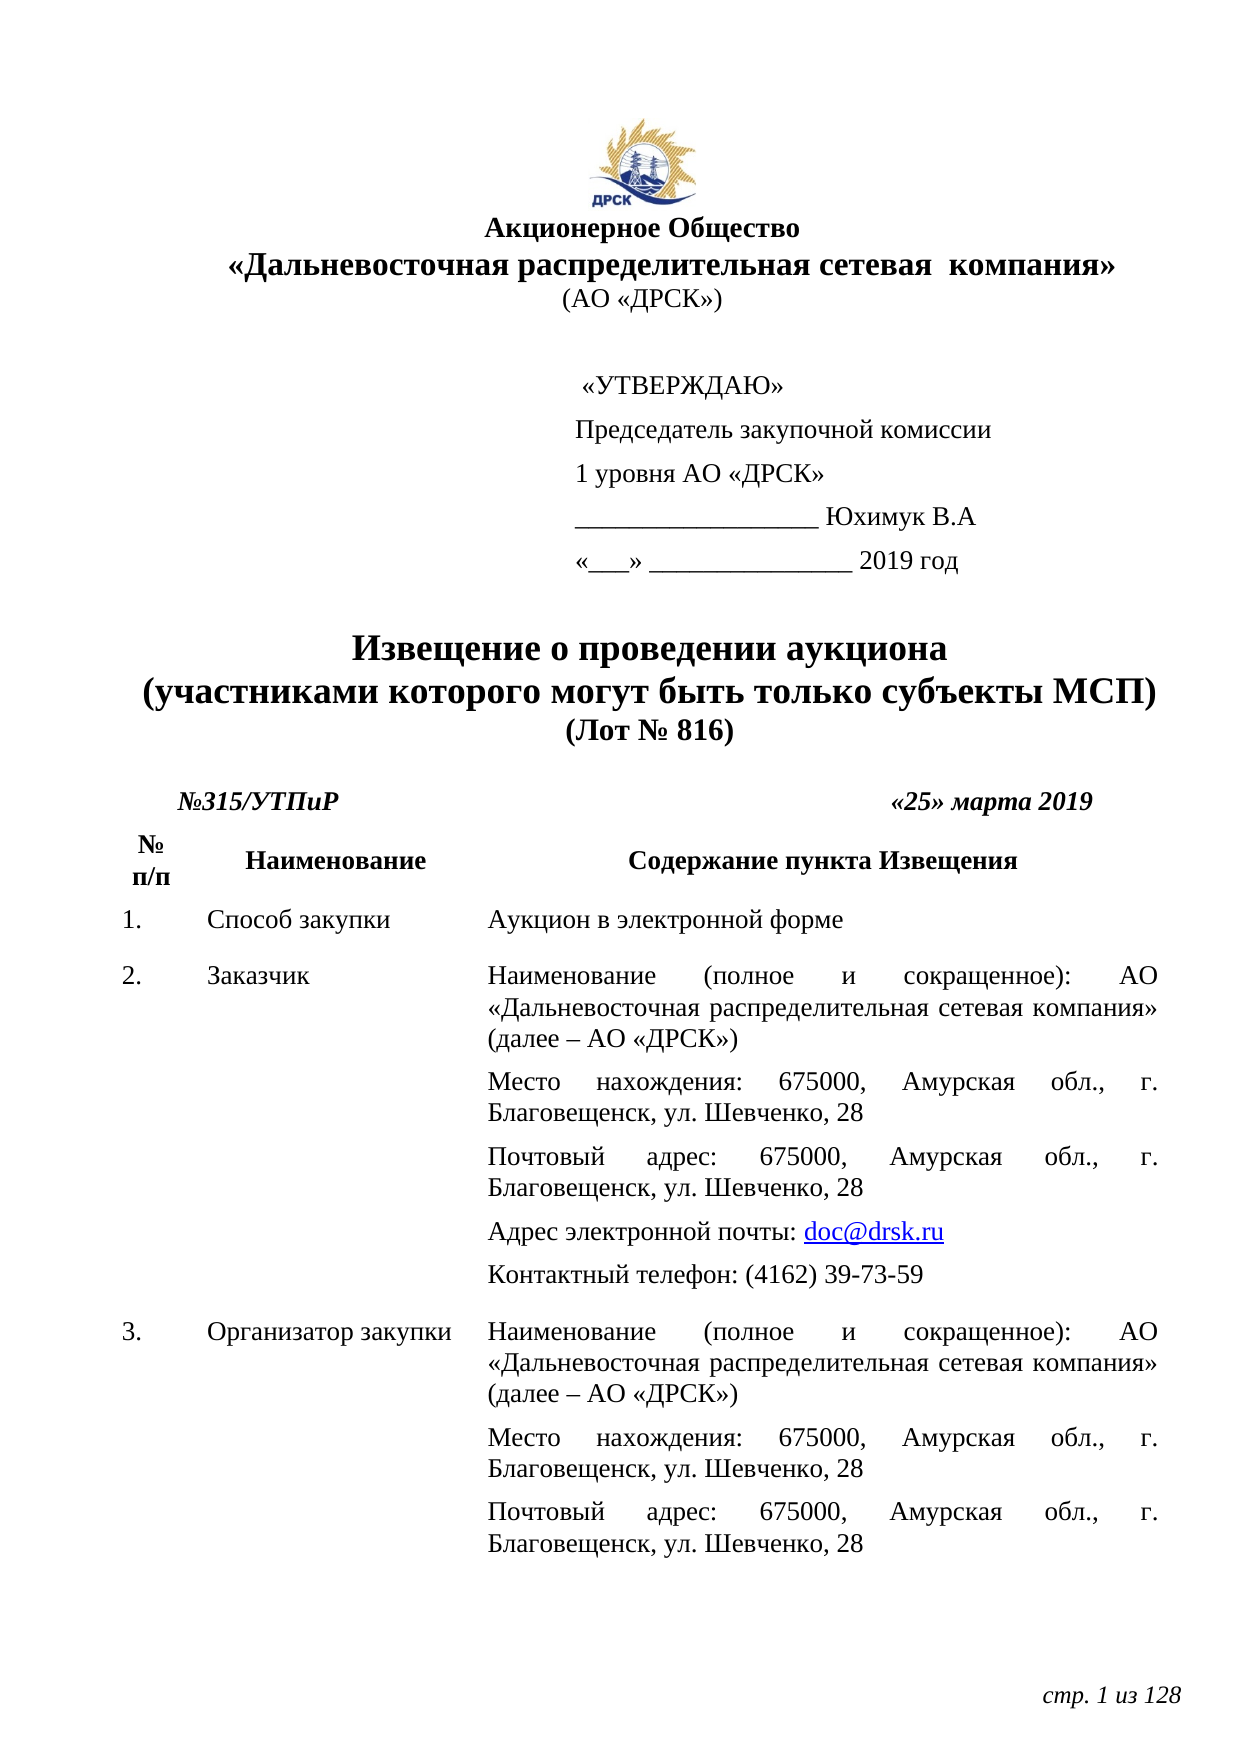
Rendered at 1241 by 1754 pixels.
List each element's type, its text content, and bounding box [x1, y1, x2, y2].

text «Дальневосточная распределительная сетевая компания» [118, 244, 1166, 282]
text Председатель закупочной комиссии [575, 413, 1181, 444]
table_cell Способ закупки [196, 891, 476, 947]
text __________________ Юхимук В.А [575, 500, 1181, 532]
table_cell [107, 947, 196, 1302]
text 1 уровня АО «ДРСК» [575, 457, 1181, 488]
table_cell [476, 1302, 1170, 1558]
table_cell Заказчик [196, 947, 476, 1302]
picture [588, 118, 697, 211]
table_cell Организатор закупки [196, 1302, 476, 1558]
table_header Содержание пункта Извещения [476, 816, 1170, 891]
text Акционерное Общество [118, 210, 1166, 244]
text (АО «ДРСК») [118, 282, 1166, 313]
text Извещение о проведении аукциона (участниками которого могут быть только субъекты МСП) (Лот № 816) [118, 625, 1181, 747]
table_header №315/УТПиР [107, 785, 605, 816]
table_cell [107, 1302, 196, 1558]
table_header № п/п [107, 816, 196, 891]
table_header «25» марта 2019 [605, 785, 1104, 816]
text «УТВЕРЖДАЮ» [575, 369, 1181, 401]
table_cell [107, 891, 196, 947]
table_header Наименование [196, 816, 476, 891]
text «___» _______________ 2019 год [575, 544, 1181, 575]
table_cell Аукцион в электронной форме [476, 891, 1170, 947]
